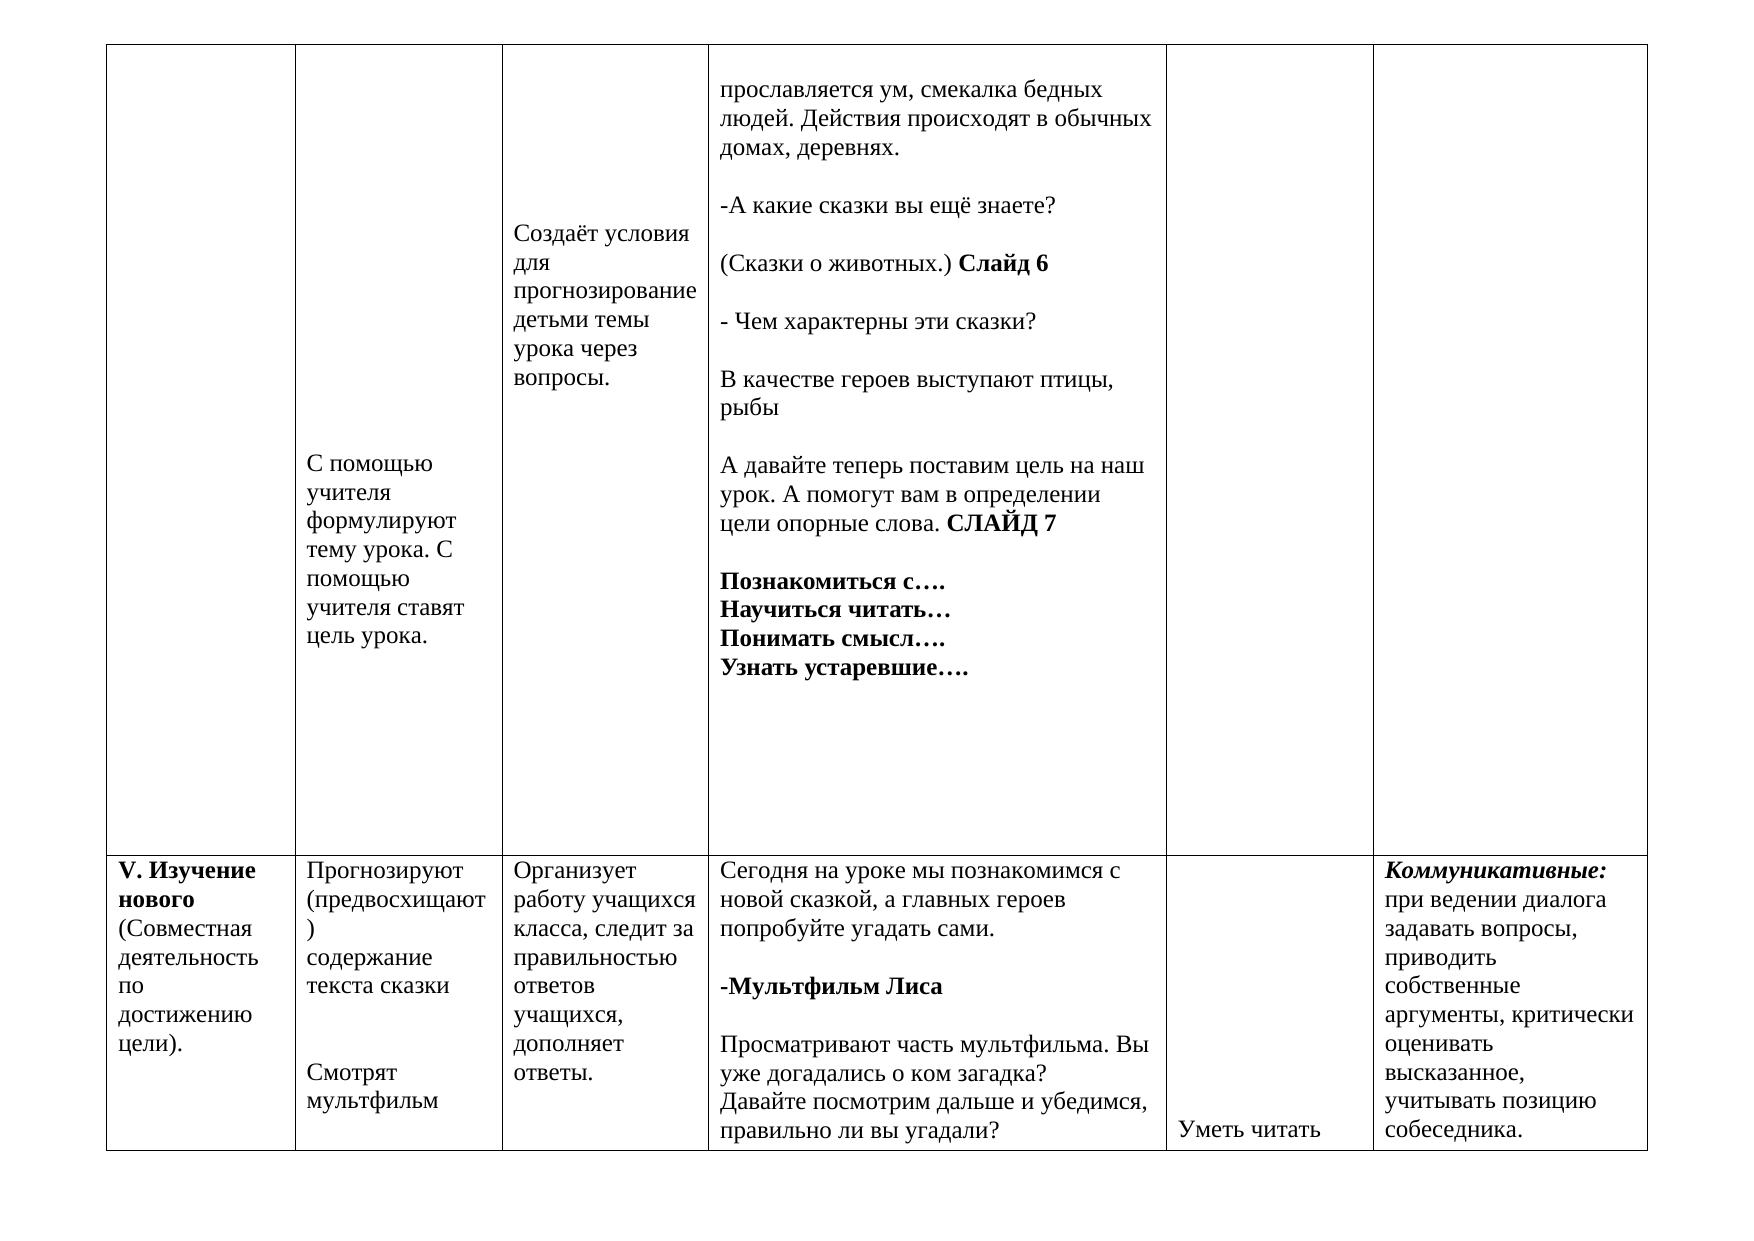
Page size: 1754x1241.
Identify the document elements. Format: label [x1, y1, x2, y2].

table_cell [296, 45, 502, 1086]
table_cell [1167, 45, 1373, 1086]
table_cell [709, 45, 1166, 1086]
table_cell [107, 45, 295, 1086]
table_cell [503, 45, 708, 1086]
table_cell [1374, 45, 1647, 1086]
